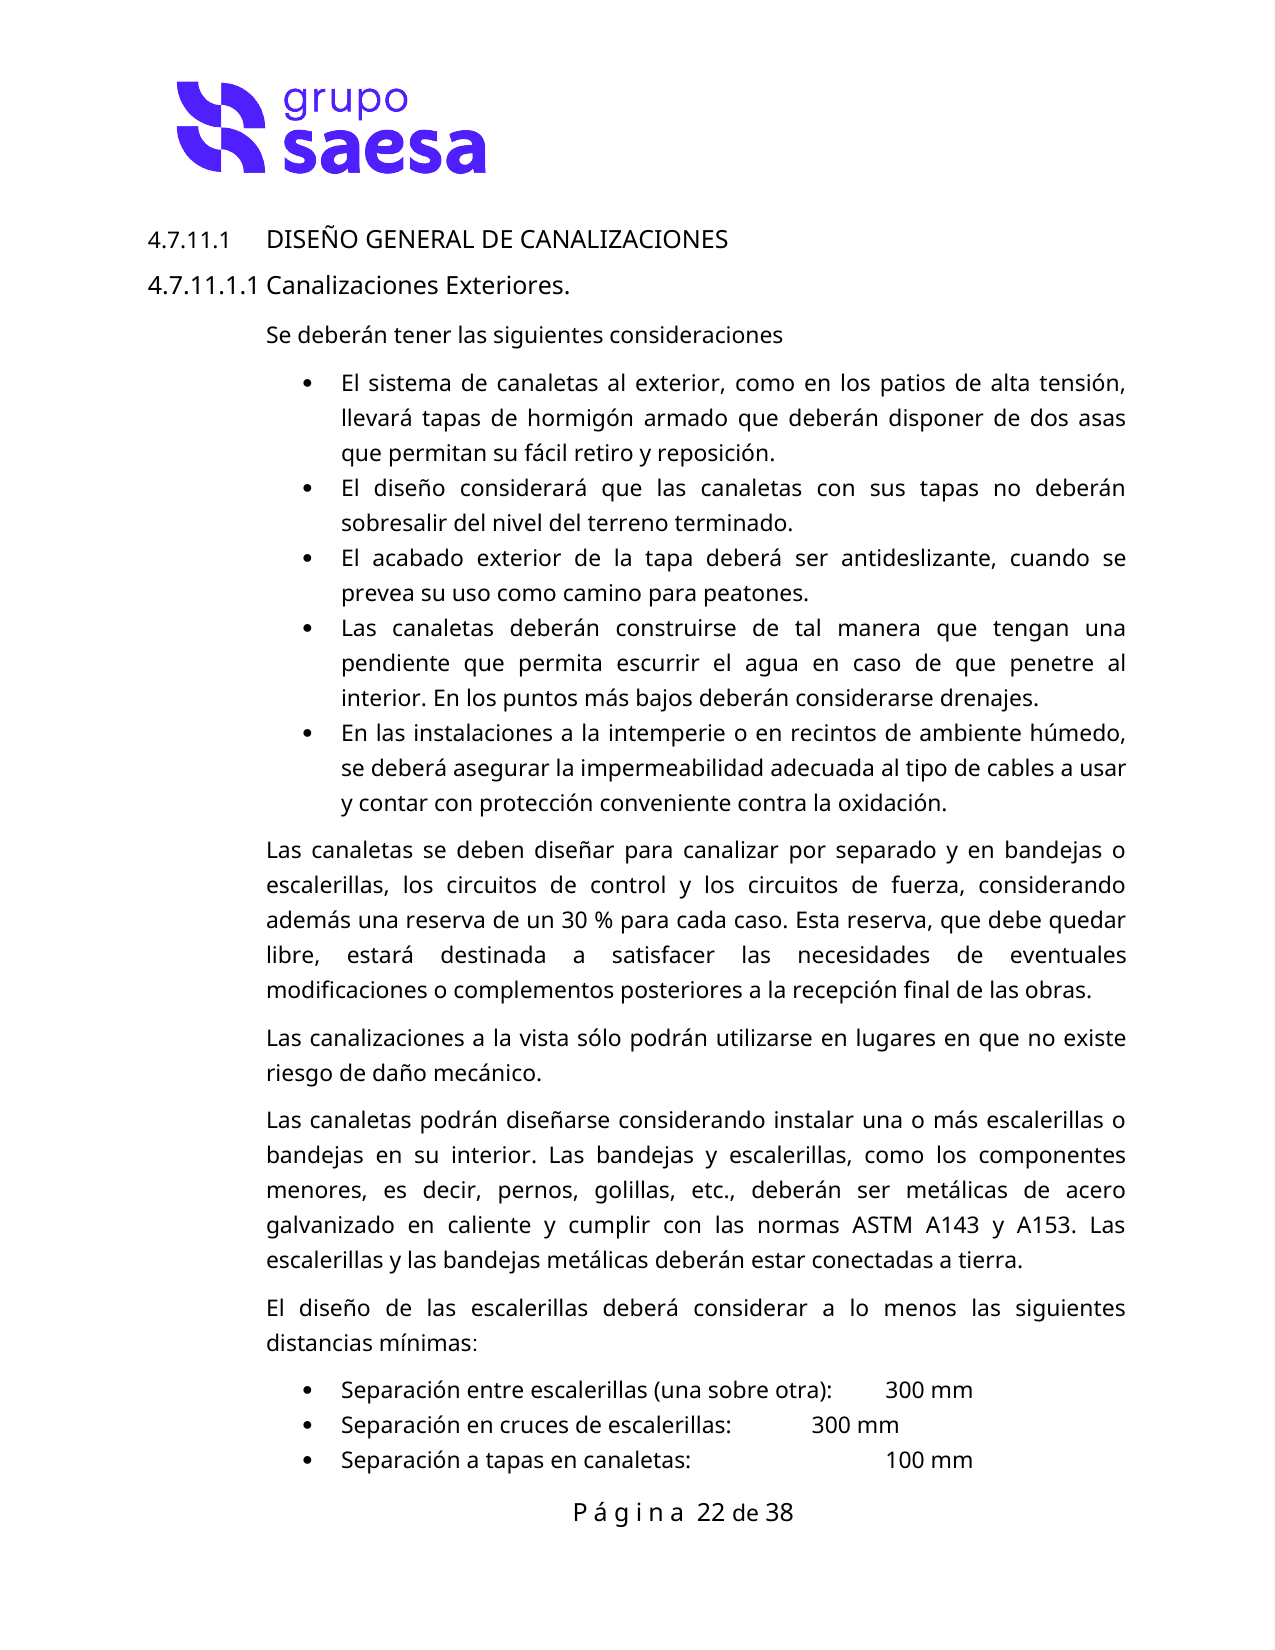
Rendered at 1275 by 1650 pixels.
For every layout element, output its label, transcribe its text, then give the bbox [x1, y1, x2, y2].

list El sistema de canaletas al exterior, como en los patios de alta tensión, llevará tapas de hormigón armado que deberán disponer de dos asas que permitan su fácil retiro y reposición. [303, 367, 1127, 468]
text Las canaletas podrán diseñarse considerando instalar una o más escalerillas o bandejas en su interior. Las bandejas y escalerillas, como los componentes menores, es decir, pernos, golillas, etc., deberán ser metálicas de acero galvanizado en caliente y cumplir con las normas ASTM A143 y A153. Las escalerillas y las bandejas metálicas deberán estar conectadas a tierra. [266, 1104, 1127, 1275]
list Separación en cruces de escalerillas: 300 mm [303, 1409, 1127, 1440]
list El acabado exterior de la tapa deberá ser antideslizante, cuando se prevea su uso como camino para peatones. [303, 542, 1127, 608]
list En las instalaciones a la intemperie o en recintos de ambiente húmedo, se deberá asegurar la impermeabilidad adecuada al tipo de cables a usar y contar con protección conveniente contra la oxidación. [303, 717, 1127, 818]
text Las canalizaciones a la vista sólo podrán utilizarse en lugares en que no existe riesgo de daño mecánico. [266, 1022, 1127, 1088]
list El diseño considerará que las canaletas con sus tapas no deberán sobresalir del nivel del terreno terminado. [303, 472, 1127, 538]
list Separación a tapas en canaletas: 100 mm [303, 1444, 1127, 1475]
text Las canaletas se deben diseñar para canalizar por separado y en bandejas o escalerillas, los circuitos de control y los circuitos de fuerza, considerando además una reserva de un 30 % para cada caso. Esta reserva, que debe quedar libre, estará destinada a satisfacer las necesidades de eventuales modificaciones o complementos posteriores a la recepción final de las obras. [266, 834, 1127, 1005]
list Separación entre escalerillas (una sobre otra): 300 mm [303, 1374, 1127, 1405]
list Las canaletas deberán construirse de tal manera que tengan una pendiente que permita escurrir el agua en caso de que penetre al interior. En los puntos más bajos deberán considerarse drenajes. [303, 612, 1127, 713]
text Se deberán tener las siguientes consideraciones [266, 319, 1127, 350]
subtitle Canalizaciones Exteriores. [148, 268, 1127, 302]
text El diseño de las escalerillas deberá considerar a lo menos las siguientes distancias mínimas: [266, 1292, 1127, 1358]
subtitle DISEÑO GENERAL DE CANALIZACIONES [148, 221, 1127, 256]
